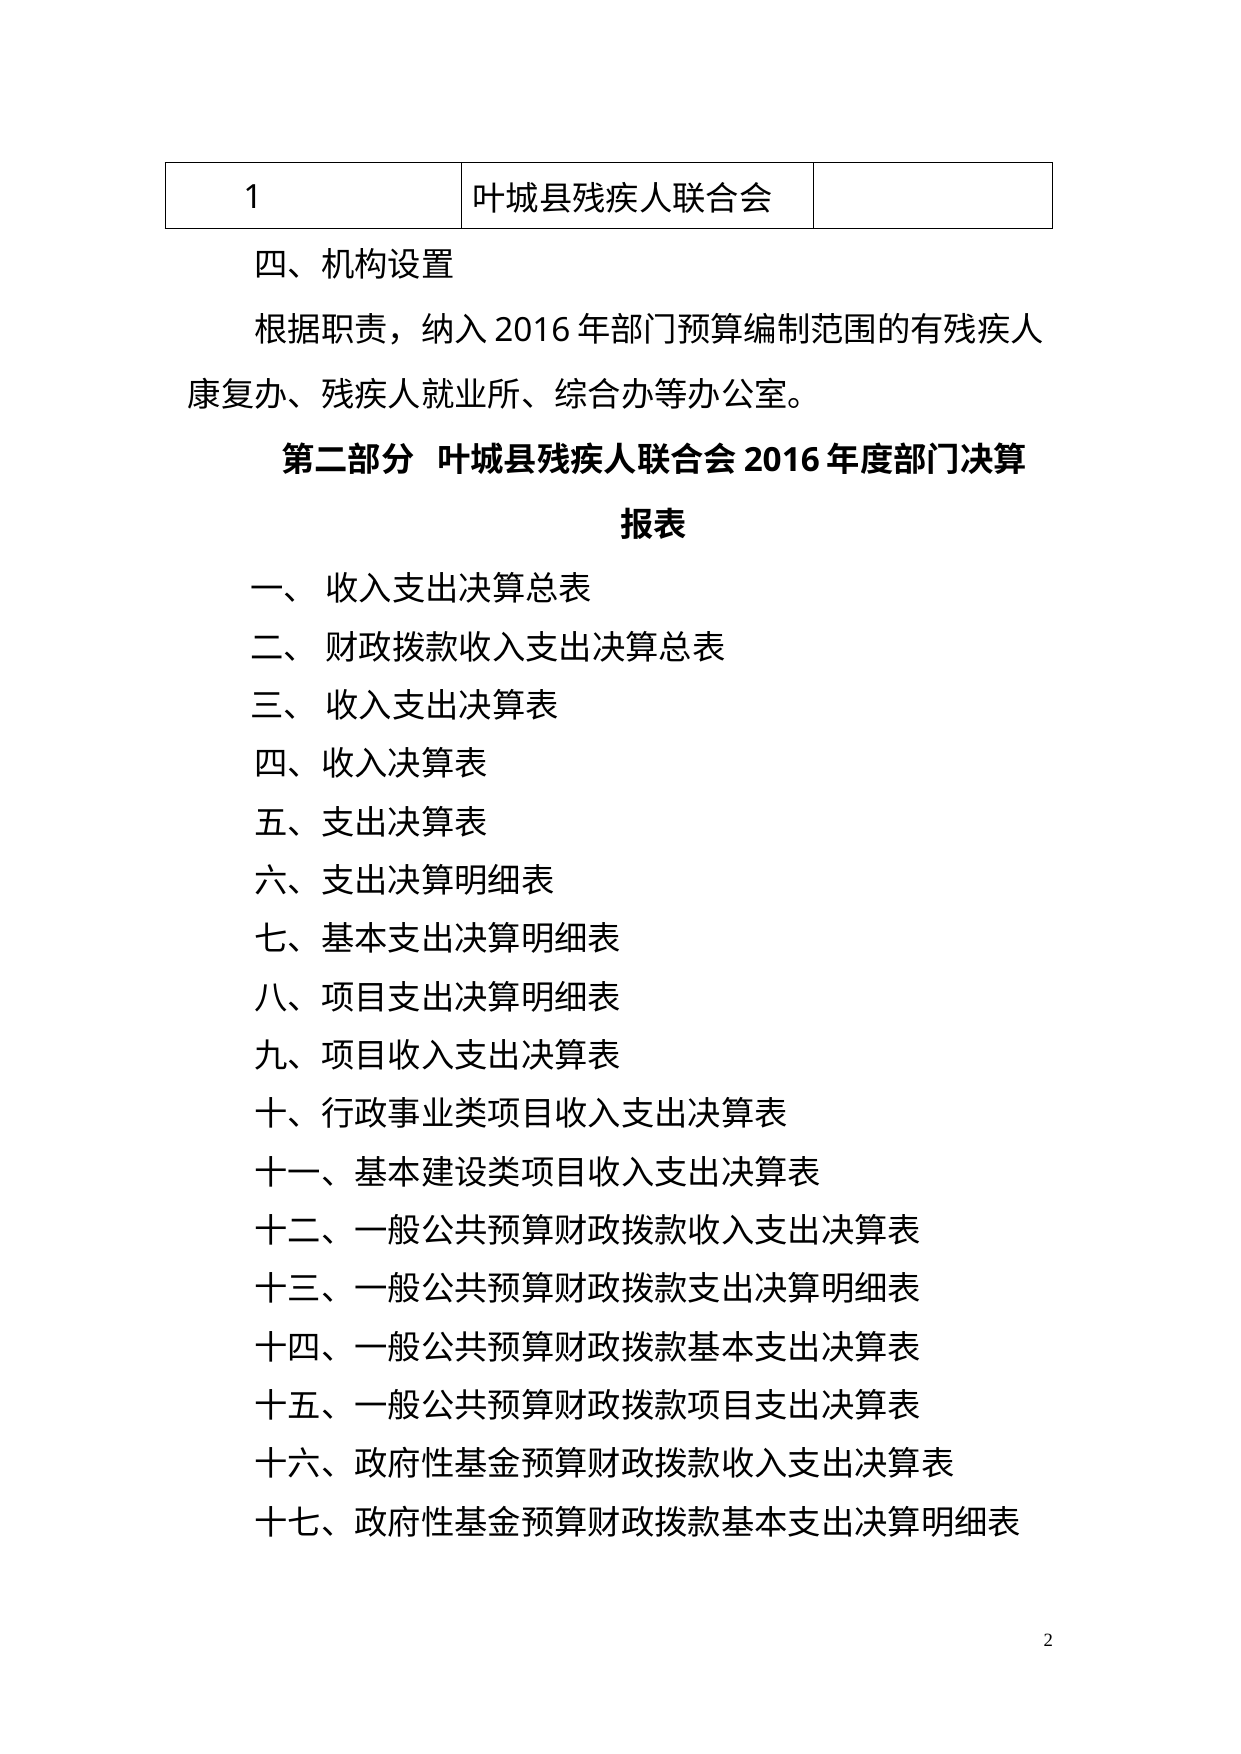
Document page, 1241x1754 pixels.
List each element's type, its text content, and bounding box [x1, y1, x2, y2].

text 十一、基本建设类项目收入支出决算表 [187, 1137, 1053, 1196]
table_cell [814, 163, 1052, 228]
text 十七、政府性基金预算财政拨款基本支出决算明细表 [187, 1487, 1053, 1546]
text 五、支出决算表 [187, 787, 1053, 846]
text 十二、一般公共预算财政拨款收入支出决算表 [187, 1196, 1053, 1254]
text 第二部分 叶城县残疾人联合会2016年度部门决算 [187, 424, 1053, 489]
text 九、项目收入支出决算表 [187, 1021, 1053, 1079]
text 十三、一般公共预算财政拨款支出决算明细表 [187, 1254, 1053, 1312]
table_cell 1 [166, 163, 461, 228]
list 财政拨款收入支出决算总表 [250, 612, 1053, 671]
text 八、项目支出决算明细表 [187, 962, 1053, 1021]
text 十五、一般公共预算财政拨款项目支出决算表 [187, 1371, 1053, 1429]
text 十、行政事业类项目收入支出决算表 [187, 1079, 1053, 1137]
text 四、收入决算表 [187, 729, 1053, 787]
text 四、机构设置 [187, 229, 1053, 294]
text 七、基本支出决算明细表 [187, 904, 1053, 962]
table_cell 叶城县残疾人联合会 [462, 163, 813, 228]
list 收入支出决算总表 [250, 554, 1053, 612]
text 六、支出决算明细表 [187, 846, 1053, 904]
title 根据职责，纳入2016年部门预算编制范围的有残疾人康复办、残疾人就业所、综合办等办公室。 [187, 294, 1053, 424]
list 收入支出决算表 [250, 671, 1053, 729]
text 报表 [187, 489, 1053, 554]
text 十四、一般公共预算财政拨款基本支出决算表 [187, 1312, 1053, 1371]
text 十六、政府性基金预算财政拨款收入支出决算表 [187, 1429, 1053, 1487]
